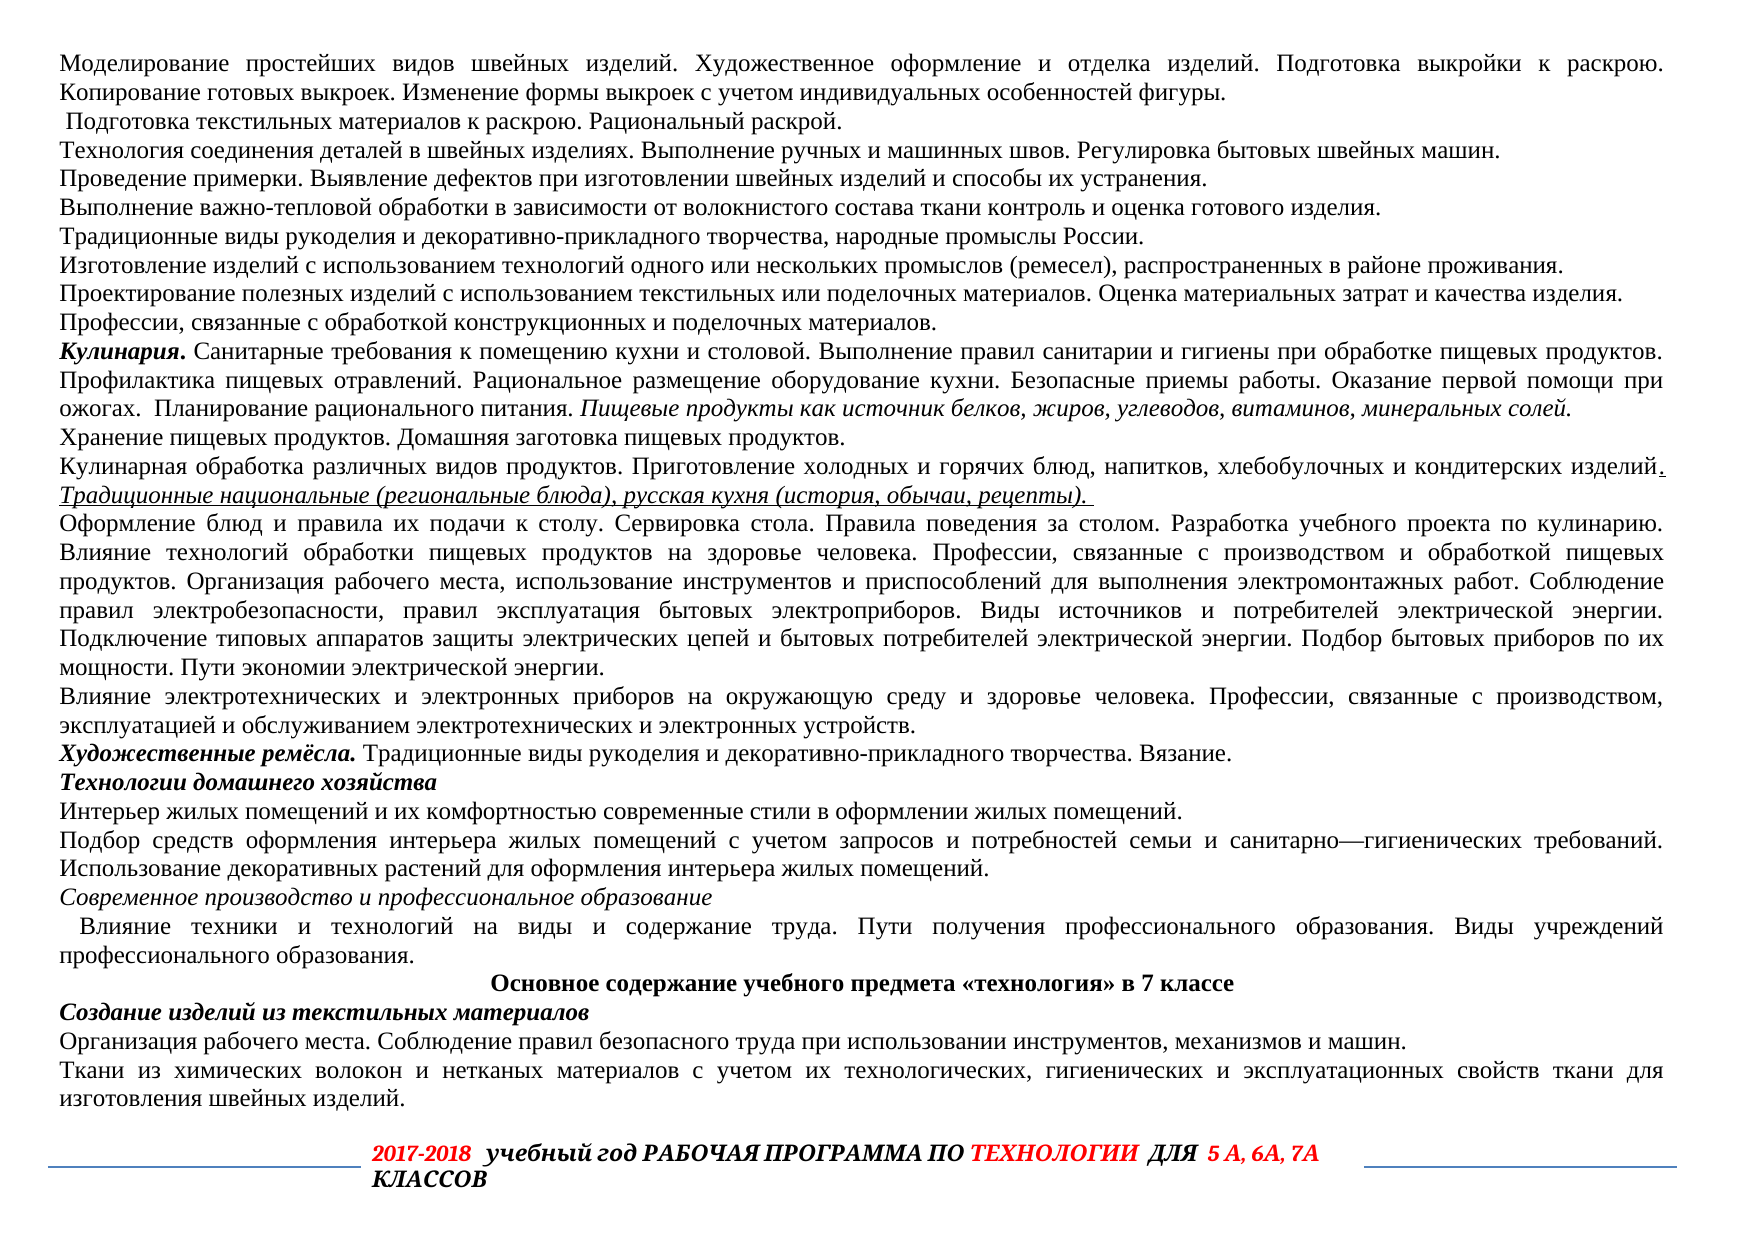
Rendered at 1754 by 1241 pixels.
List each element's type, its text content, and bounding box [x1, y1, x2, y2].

text Художественные ремёсла. Традиционные виды рукоделия и декоративно-прикладного творчества. Вязание. [59, 738, 1665, 767]
text Технологии домашнего хозяйства [59, 767, 1665, 796]
text Основное содержание учебного предмета «технология» в 7 классе [59, 968, 1665, 997]
text Современное производство и профессиональное образование [59, 882, 1665, 911]
text Интерьер жилых помещений и их комфортностью современные стили в оформлении жилых помещений. [59, 796, 1665, 825]
text Технология соединения деталей в швейных изделиях. Выполнение ручных и машинных швов. Регулировка бытовых швейных машин. [59, 135, 1665, 163]
text Моделирование простейших видов швейных изделий. Художественное оформление и отделка изделий. Подготовка выкройки к раскрою. Копирование готовых выкроек. Изменение формы выкроек с учетом индивидуальных особенностей фигуры. [59, 48, 1665, 106]
text Влияние электротехнических и электронных приборов на окружающую среду и здоровье человека. Профессии, связанные с производством, эксплуатацией и обслуживанием электротехнических и электронных устройств. [59, 681, 1665, 738]
text Ткани из химических волокон и нетканых материалов с учетом их технологических, гигиенических и эксплуатационных свойств ткани для изготовления швейных изделий. [59, 1055, 1665, 1112]
text Организация рабочего места. Соблюдение правил безопасного труда при использовании инструментов, механизмов и машин. [59, 1026, 1665, 1055]
text Кулинария. Санитарные требования к помещению кухни и столовой. Выполнение правил санитарии и гигиены при обработке пищевых продуктов. Профилактика пищевых отравлений. Рациональное размещение оборудование кухни. Безопасные приемы работы. Оказание первой помощи при ожогах. Планирование рационального питания. Пищевые продукты как источник белков, жиров, углеводов, витаминов, минеральных солей. [59, 336, 1665, 422]
text Влияние техники и технологий на виды и содержание труда. Пути получения профессионального образования. Виды учреждений профессионального образования. [59, 911, 1665, 968]
text Оформление блюд и правила их подачи к столу. Сервировка стола. Правила поведения за столом. Разработка учебного проекта по кулинарию. Влияние технологий обработки пищевых продуктов на здоровье человека. Профессии, связанные с производством и обработкой пищевых продуктов. Организация рабочего места, использование инструментов и приспособлений для выполнения электромонтажных работ. Соблюдение правил электробезопасности, правил эксплуатация бытовых электроприборов. Виды источников и потребителей электрической энергии. Подключение типовых аппаратов защиты электрических цепей и бытовых потребителей электрической энергии. Подбор бытовых приборов по их мощности. Пути экономии электрической энергии. [59, 508, 1665, 681]
text Проектирование полезных изделий с использованием текстильных или поделочных материалов. Оценка материальных затрат и качества изделия. [59, 278, 1665, 307]
text Изготовление изделий с использованием технологий одного или нескольких промыслов (ремесел), распространенных в районе проживания. [59, 250, 1665, 278]
text Кулинарная обработка различных видов продуктов. Приготовление холодных и горячих блюд, напитков, хлебобулочных и кондитерских изделий. Традиционные национальные (региональные блюда), русская кухня (история, обычаи, рецепты). [59, 451, 1665, 508]
text Подбор средств оформления интерьера жилых помещений с учетом запросов и потребностей семьи и санитарно—гигиенических требований. Использование декоративных растений для оформления интерьера жилых помещений. [59, 825, 1665, 882]
text Хранение пищевых продуктов. Домашняя заготовка пищевых продуктов. [59, 422, 1665, 451]
text Профессии, связанные с обработкой конструкционных и поделочных материалов. [59, 307, 1665, 336]
text Традиционные виды рукоделия и декоративно-прикладного творчества, народные промыслы России. [59, 221, 1665, 250]
text Выполнение важно-тепловой обработки в зависимости от волокнистого состава ткани контроль и оценка готового изделия. [59, 192, 1665, 221]
text Создание изделий из текстильных материалов [59, 997, 1665, 1026]
text Подготовка текстильных материалов к раскрою. Рациональный раскрой. [59, 106, 1665, 135]
text Проведение примерки. Выявление дефектов при изготовлении швейных изделий и способы их устранения. [59, 163, 1665, 192]
